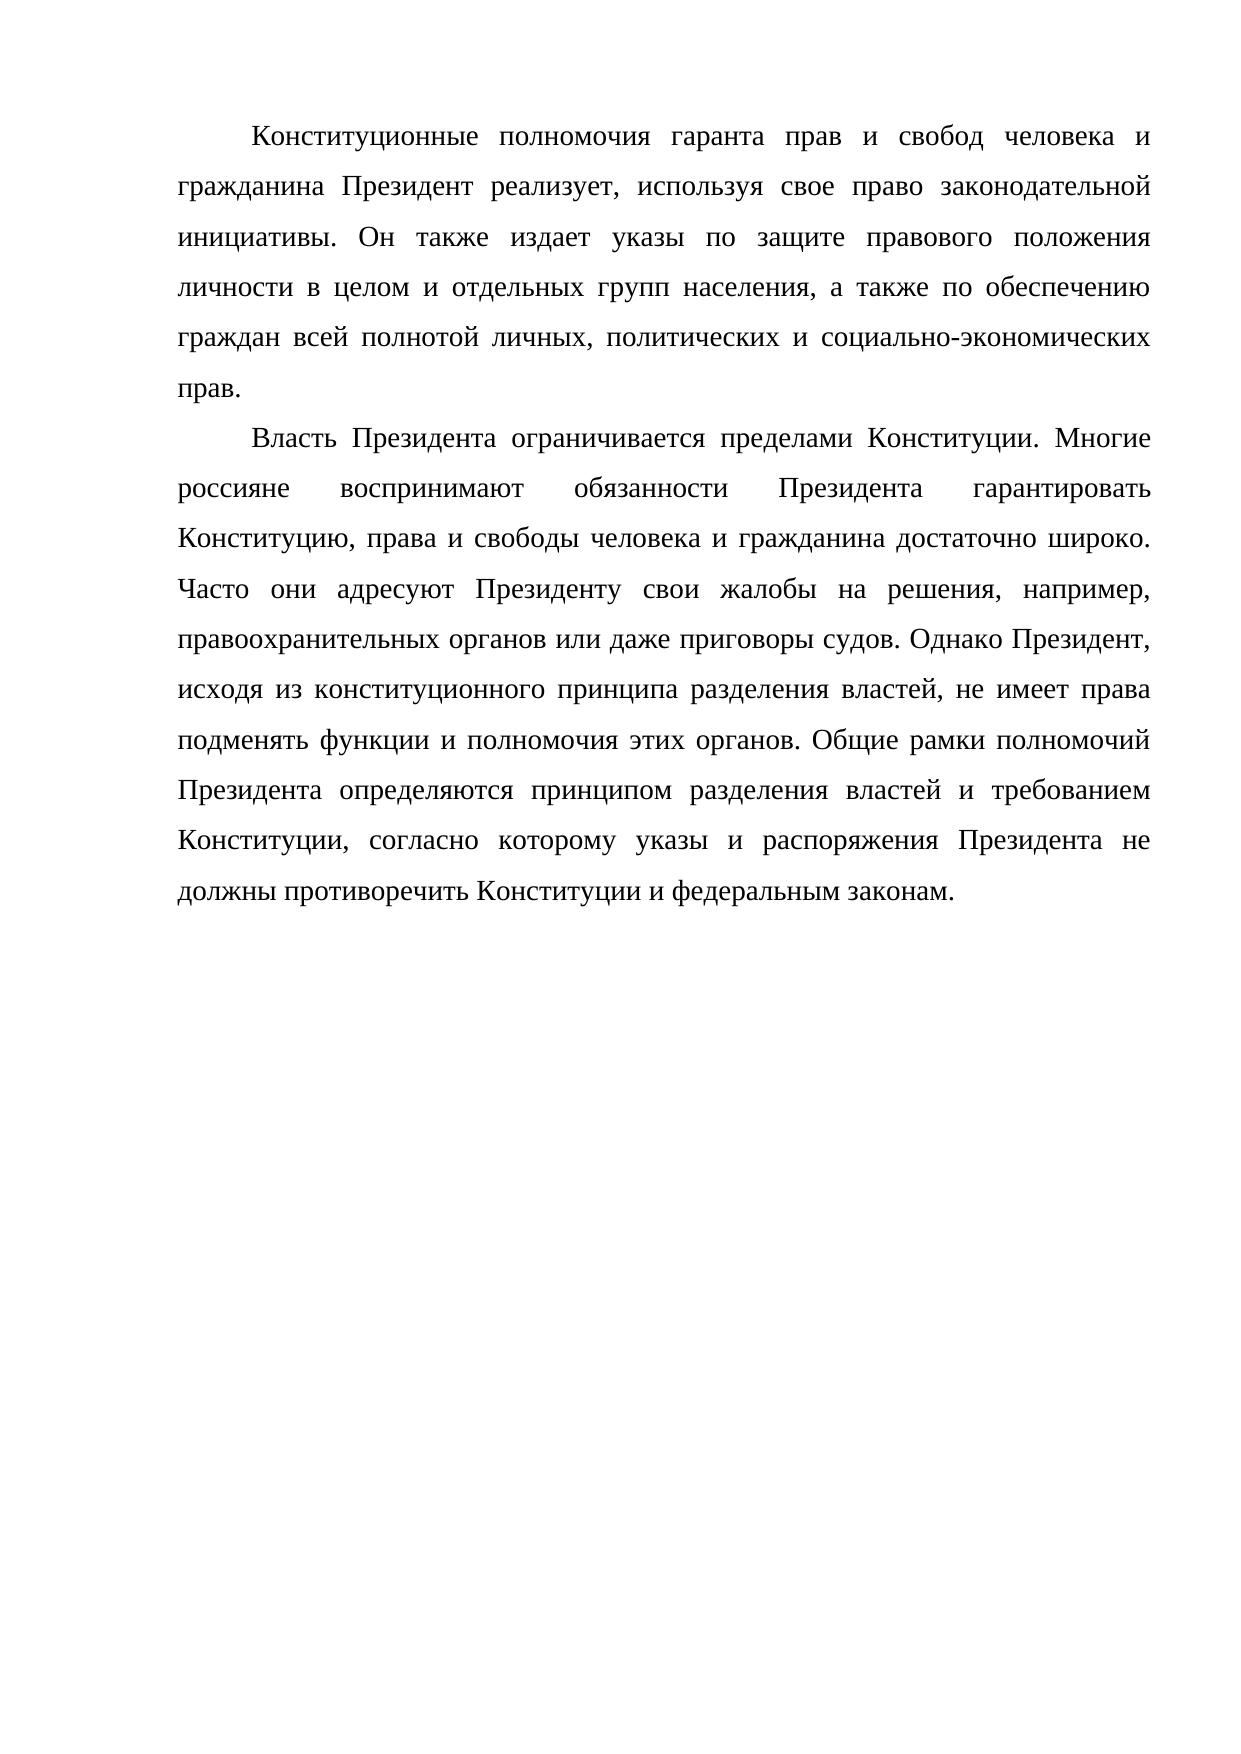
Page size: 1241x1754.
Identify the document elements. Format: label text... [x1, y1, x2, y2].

text Власть Президента ограничивается пределами Конституции. Многие россияне воспринимают обязанности Президента гарантировать Конституцию, права и свободы человека и гражданина достаточно широко. Часто они адресуют Президенту свои жалобы на решения, например, правоохранительных органов или даже приговоры судов. Однако Президент, исходя из конституционного принципа разделения властей, не имеет права подменять функции и полномочия этих органов. Общие рамки полномочий Президента определяются принципом разделения властей и требованием Конституции, согласно которому указы и распоряжения Президента не должны противоречить Конституции и федеральным законам. [177, 420, 1152, 906]
text Конституционные полномочия гаранта прав и свобод человека и гражданина Президент реализует, используя свое право законодательной инициативы. Он также издает указы по защите правового положения личности в целом и отдельных групп населения, а также по обеспечению граждан всей полнотой личных, политических и социально-экономических прав. [177, 118, 1152, 403]
